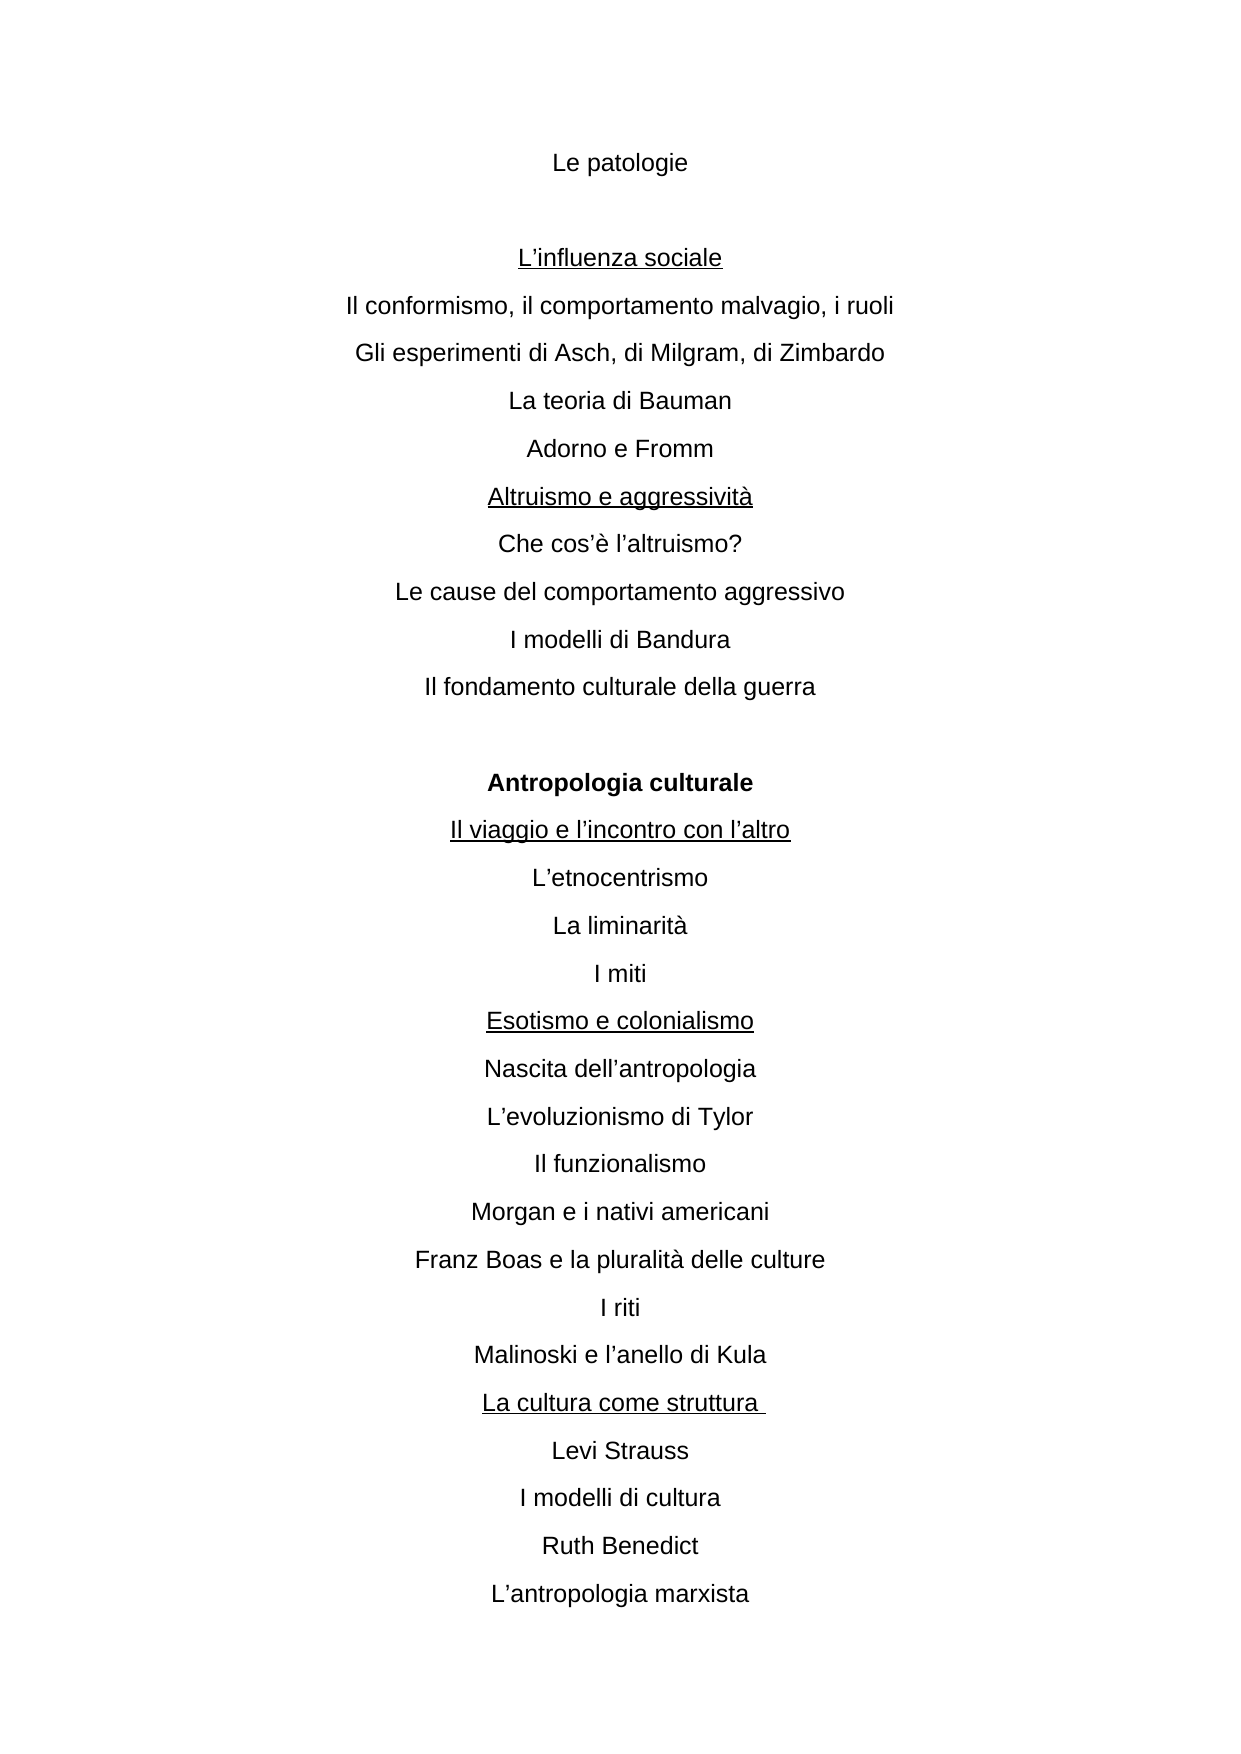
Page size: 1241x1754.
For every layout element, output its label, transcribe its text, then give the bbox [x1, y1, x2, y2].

text I modelli di cultura [118, 1483, 1122, 1512]
text Malinoski e l’anello di Kula [118, 1340, 1122, 1369]
text Nascita dell’antropologia [118, 1054, 1122, 1083]
text L’etnocentrismo [118, 863, 1122, 892]
text La liminarità [118, 911, 1122, 940]
text Il funzionalismo [118, 1149, 1122, 1178]
text L’antropologia marxista [118, 1579, 1122, 1608]
text Altruismo e aggressività [118, 482, 1122, 510]
text Il viaggio e l’incontro con l’altro [118, 816, 1122, 844]
text Le cause del comportamento aggressivo [118, 577, 1122, 606]
text Il conformismo, il comportamento malvagio, i ruoli [118, 291, 1122, 319]
text Il fondamento culturale della guerra [118, 672, 1122, 701]
text La cultura come struttura [118, 1388, 1122, 1417]
text La teoria di Bauman [118, 386, 1122, 415]
text Franz Boas e la pluralità delle culture [118, 1245, 1122, 1274]
text I modelli di Bandura [118, 625, 1122, 653]
text Adorno e Fromm [118, 434, 1122, 463]
text Ruth Benedict [118, 1531, 1122, 1560]
text Levi Strauss [118, 1436, 1122, 1464]
text Morgan e i nativi americani [118, 1197, 1122, 1226]
text I riti [118, 1293, 1122, 1321]
text Antropologia culturale [118, 768, 1122, 797]
text I miti [118, 959, 1122, 987]
text Le patologie [118, 148, 1122, 176]
text L’evoluzionismo di Tylor [118, 1102, 1122, 1131]
text Esotismo e colonialismo [118, 1006, 1122, 1035]
text L’influenza sociale [118, 243, 1122, 272]
text Che cos’è l’altruismo? [118, 529, 1122, 558]
text Gli esperimenti di Asch, di Milgram, di Zimbardo [118, 338, 1122, 367]
